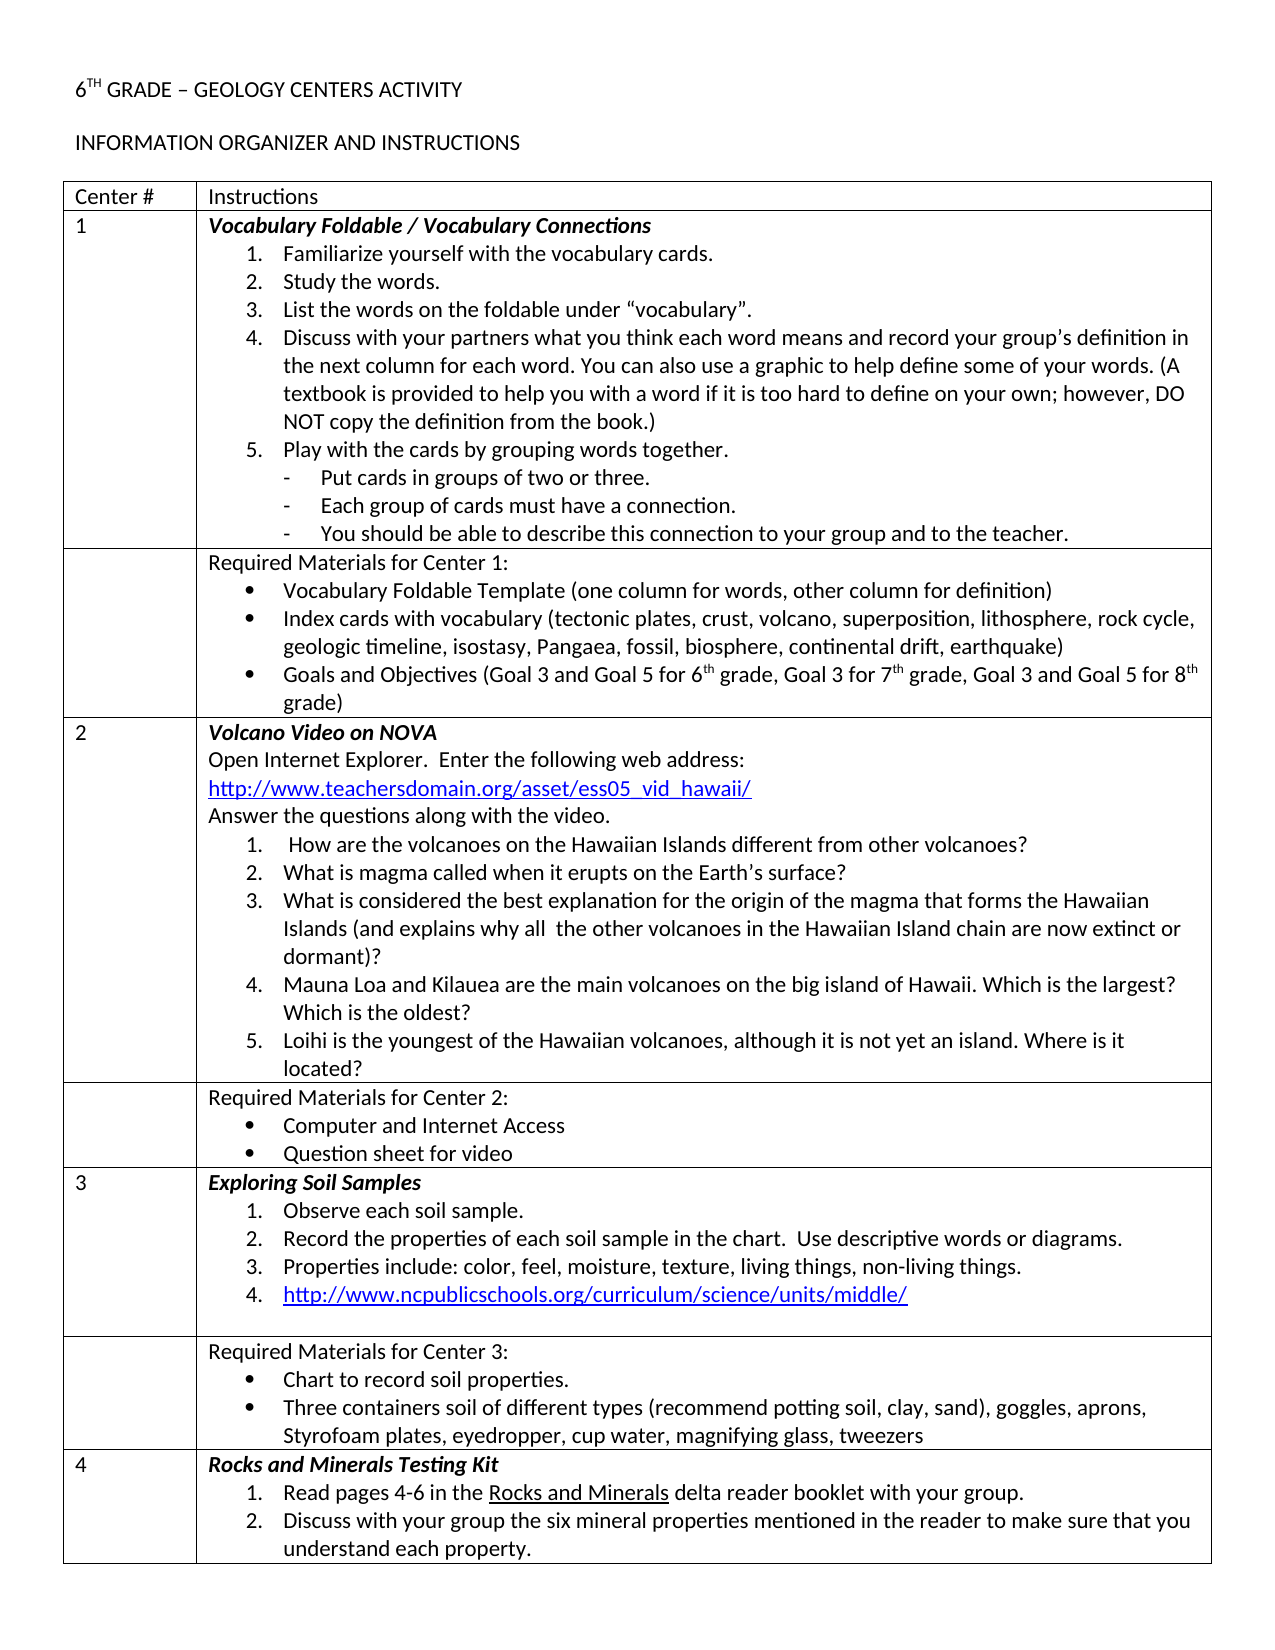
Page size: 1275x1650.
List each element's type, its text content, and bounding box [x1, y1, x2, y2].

table_cell 2 [64, 718, 196, 1082]
text INFORMATION ORGANIZER AND INSTRUCTIONS [75, 128, 1200, 156]
table_cell Required Materials for Center 3: Chart to record soil properties. Three containers soil of different types (recommend potting soil, clay, sand), goggles, aprons, Styrofoam plates, eyedropper, cup water, magnifying glass, tweezers [197, 1337, 1211, 1449]
table_cell [64, 1083, 196, 1167]
table_cell Volcano Video on NOVA Open Internet Explorer. Enter the following web address: http://www.teachersdomain.org/asset/ess05_vid_hawaii/ Answer the questions along with the video. How are the volcanoes on the Hawaiian Islands different from other volcanoes? What is magma called when it erupts on the Earth’s surface? What is considered the best explanation for the origin of the magma that forms the Hawaiian Islands (and explains why all the other volcanoes in the Hawaiian Island chain are now extinct or dormant)? Mauna Loa and Kilauea are the main volcanoes on the big island of Hawaii. Which is the largest? Which is the oldest? Loihi is the youngest of the Hawaiian volcanoes, although it is not yet an island. Where is it located? [197, 718, 1211, 1082]
table_cell [64, 549, 196, 717]
table_header Center # [64, 182, 196, 210]
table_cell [197, 1450, 1211, 1562]
table_cell Required Materials for Center 2: Computer and Internet Access Question sheet for video [197, 1083, 1211, 1167]
table_cell Required Materials for Center 1: Vocabulary Foldable Template (one column for words, other column for definition) Index cards with vocabulary (tectonic plates, crust, volcano, superposition, lithosphere, rock cycle, geologic timeline, isostasy, Pangaea, fossil, biosphere, continental drift, earthquake) Goals and Objectives (Goal 3 and Goal 5 for 6th grade, Goal 3 for 7th grade, Goal 3 and Goal 5 for 8th grade) [197, 549, 1211, 717]
table_header Instructions [197, 182, 1211, 210]
table_cell 3 [64, 1168, 196, 1336]
table_cell Exploring Soil Samples Observe each soil sample. Record the properties of each soil sample in the chart. Use descriptive words or diagrams. Properties include: color, feel, moisture, texture, living things, non-living things. http://www.ncpublicschools.org/curriculum/science/units/middle/ [197, 1168, 1211, 1336]
text 6TH GRADE – GEOLOGY CENTERS ACTIVITY [75, 75, 1200, 103]
table_cell [64, 1337, 196, 1449]
table_cell 1 [64, 211, 196, 547]
table_cell 4 [64, 1450, 196, 1562]
table_cell Vocabulary Foldable / Vocabulary Connections Familiarize yourself with the vocabulary cards. Study the words. List the words on the foldable under “vocabulary”. Discuss with your partners what you think each word means and record your group’s definition in the next column for each word. You can also use a graphic to help define some of your words. (A textbook is provided to help you with a word if it is too hard to define on your own; however, DO NOT copy the definition from the book.) Play with the cards by grouping words together. Put cards in groups of two or three. Each group of cards must have a connection. You should be able to describe this connection to your group and to the teacher. [197, 211, 1211, 547]
